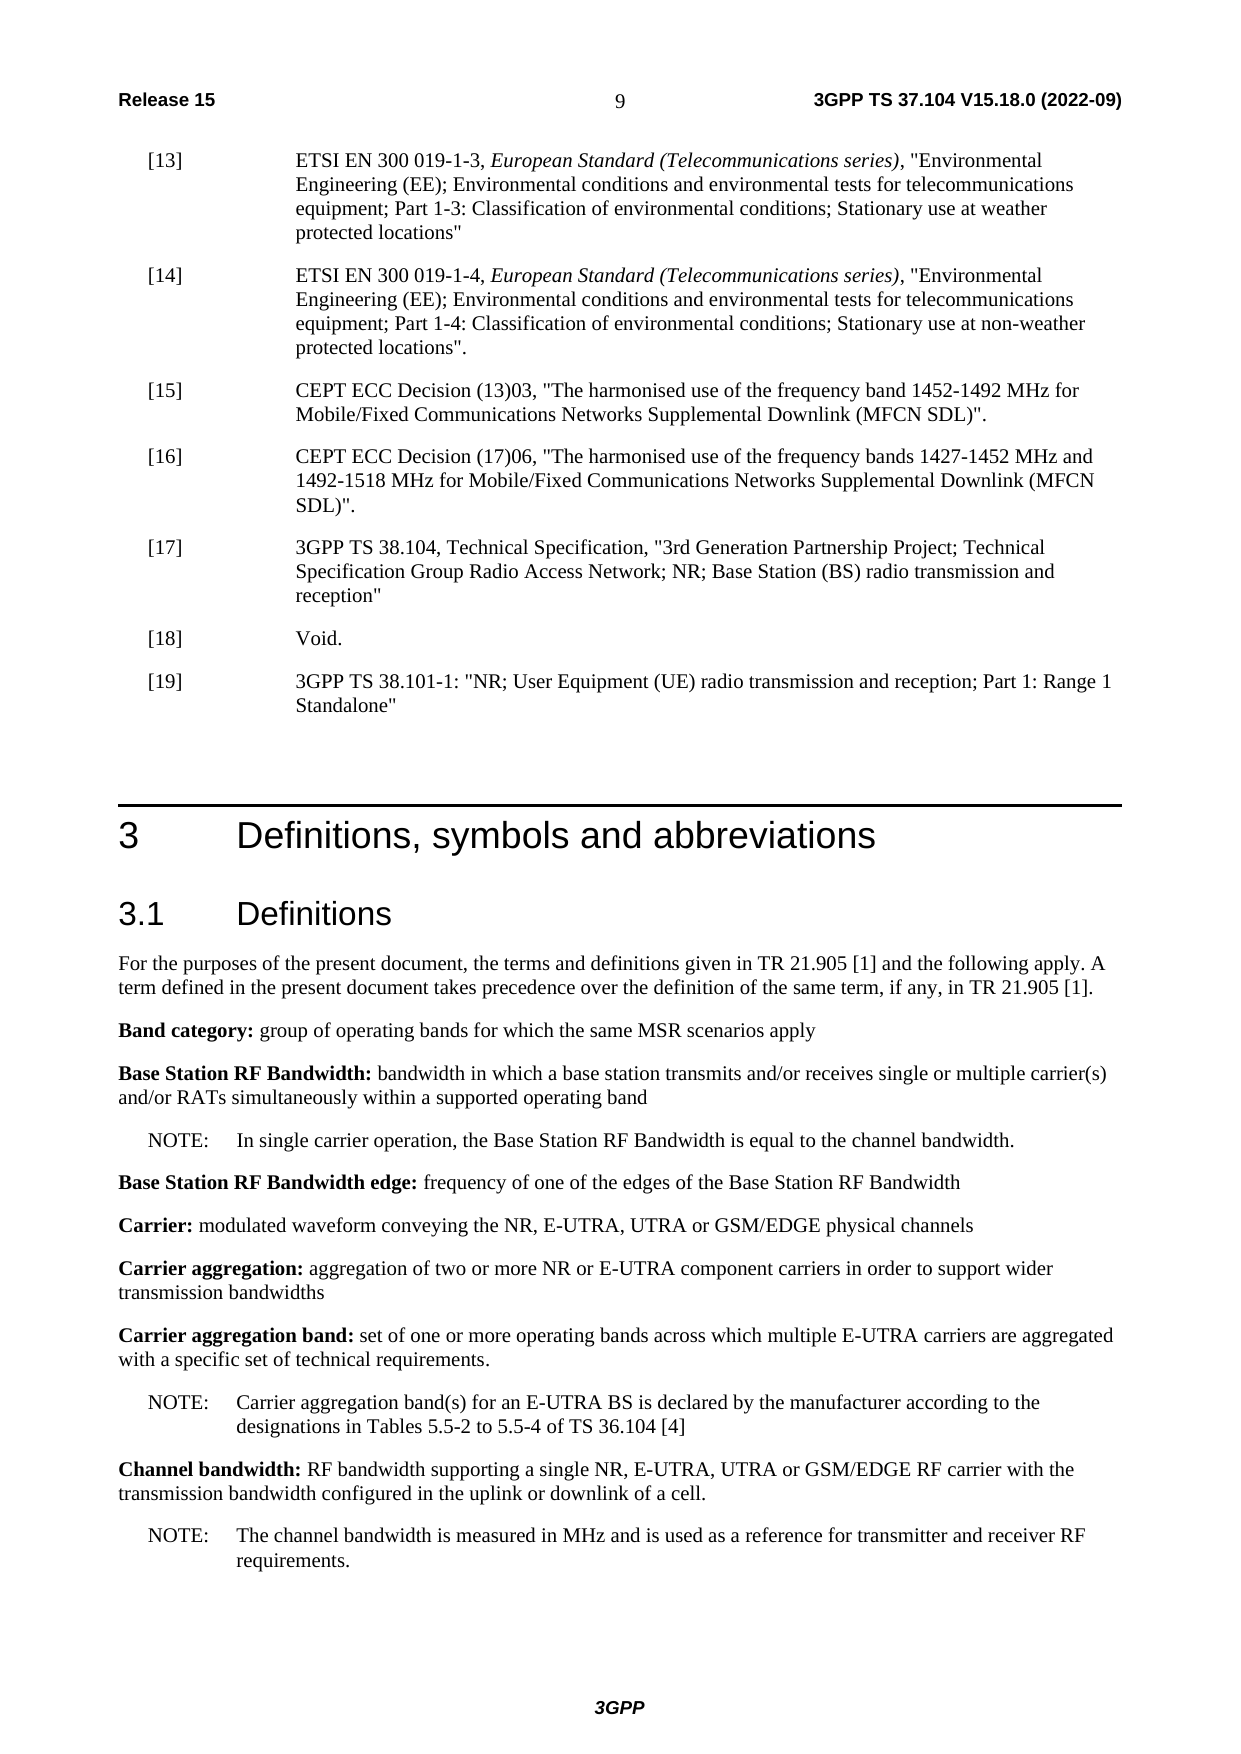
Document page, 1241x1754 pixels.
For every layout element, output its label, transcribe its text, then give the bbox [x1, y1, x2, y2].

text Channel bandwidth: RF bandwidth supporting a single NR, E-UTRA, UTRA or GSM/EDGE RF carrier with the transmission bandwidth configured in the uplink or downlink of a cell. [118, 1457, 1122, 1505]
text NOTE: In single carrier operation, the Base Station RF Bandwidth is equal to the channel bandwidth. [118, 1127, 1122, 1152]
text [18] Void. [148, 626, 1122, 650]
text NOTE: Carrier aggregation band(s) for an E-UTRA BS is declared by the manufacturer according to the designations in Tables 5.5-2 to 5.5-4 of TS 36.104 [4] [148, 1390, 1122, 1438]
text [16] CEPT ECC Decision (17)06, "The harmonised use of the frequency bands 1427-1452 MHz and 1492-1518 MHz for Mobile/Fixed Communications Networks Supplemental Downlink (MFCN SDL)". [148, 444, 1122, 517]
subtitle 3 Definitions, symbols and abbreviations [118, 807, 1122, 856]
text [13] ETSI EN 300 019-1-3, European Standard (Telecommunications series), "Environmental Engineering (EE); Environmental conditions and environmental tests for telecommunications equipment; Part 1-3: Classification of environmental conditions; Stationary use at weather protected locations" [148, 147, 1122, 244]
text Base Station RF Bandwidth: bandwidth in which a base station transmits and/or receives single or multiple carrier(s) and/or RATs simultaneously within a supported operating band [118, 1061, 1122, 1109]
subtitle 3.1 Definitions [118, 894, 1122, 932]
text [17] 3GPP TS 38.104, Technical Specification, "3rd Generation Partnership Project; Technical Specification Group Radio Access Network; NR; Base Station (BS) radio transmission and reception" [148, 535, 1122, 607]
text Carrier aggregation band: set of one or more operating bands across which multiple E-UTRA carriers are aggregated with a specific set of technical requirements. [118, 1323, 1122, 1371]
text [14] ETSI EN 300 019-1-4, European Standard (Telecommunications series), "Environmental Engineering (EE); Environmental conditions and environmental tests for telecommunications equipment; Part 1-4: Classification of environmental conditions; Stationary use at non-weather protected locations". [148, 262, 1122, 359]
text Carrier aggregation: aggregation of two or more NR or E-UTRA component carriers in order to support wider transmission bandwidths [118, 1256, 1122, 1304]
text Carrier: modulated waveform conveying the NR, E-UTRA, UTRA or GSM/EDGE physical channels [118, 1213, 1122, 1237]
text Base Station RF Bandwidth edge: frequency of one of the edges of the Base Station RF Bandwidth [118, 1170, 1122, 1194]
text [19] 3GPP TS 38.101-1: "NR; User Equipment (UE) radio transmission and reception; Part 1: Range 1 Standalone" [148, 669, 1122, 717]
text [15] CEPT ECC Decision (13)03, "The harmonised use of the frequency band 1452-1492 MHz for Mobile/Fixed Communications Networks Supplemental Downlink (MFCN SDL)". [148, 377, 1122, 426]
text NOTE: The channel bandwidth is measured in MHz and is used as a reference for transmitter and receiver RF requirements. [148, 1523, 1122, 1572]
text For the purposes of the present document, the terms and definitions given in TR 21.905 [1] and the following apply. A term defined in the present document takes precedence over the definition of the same term, if any, in TR 21.905 [1]. [118, 951, 1122, 999]
text Band category: group of operating bands for which the same MSR scenarios apply [118, 1018, 1122, 1042]
